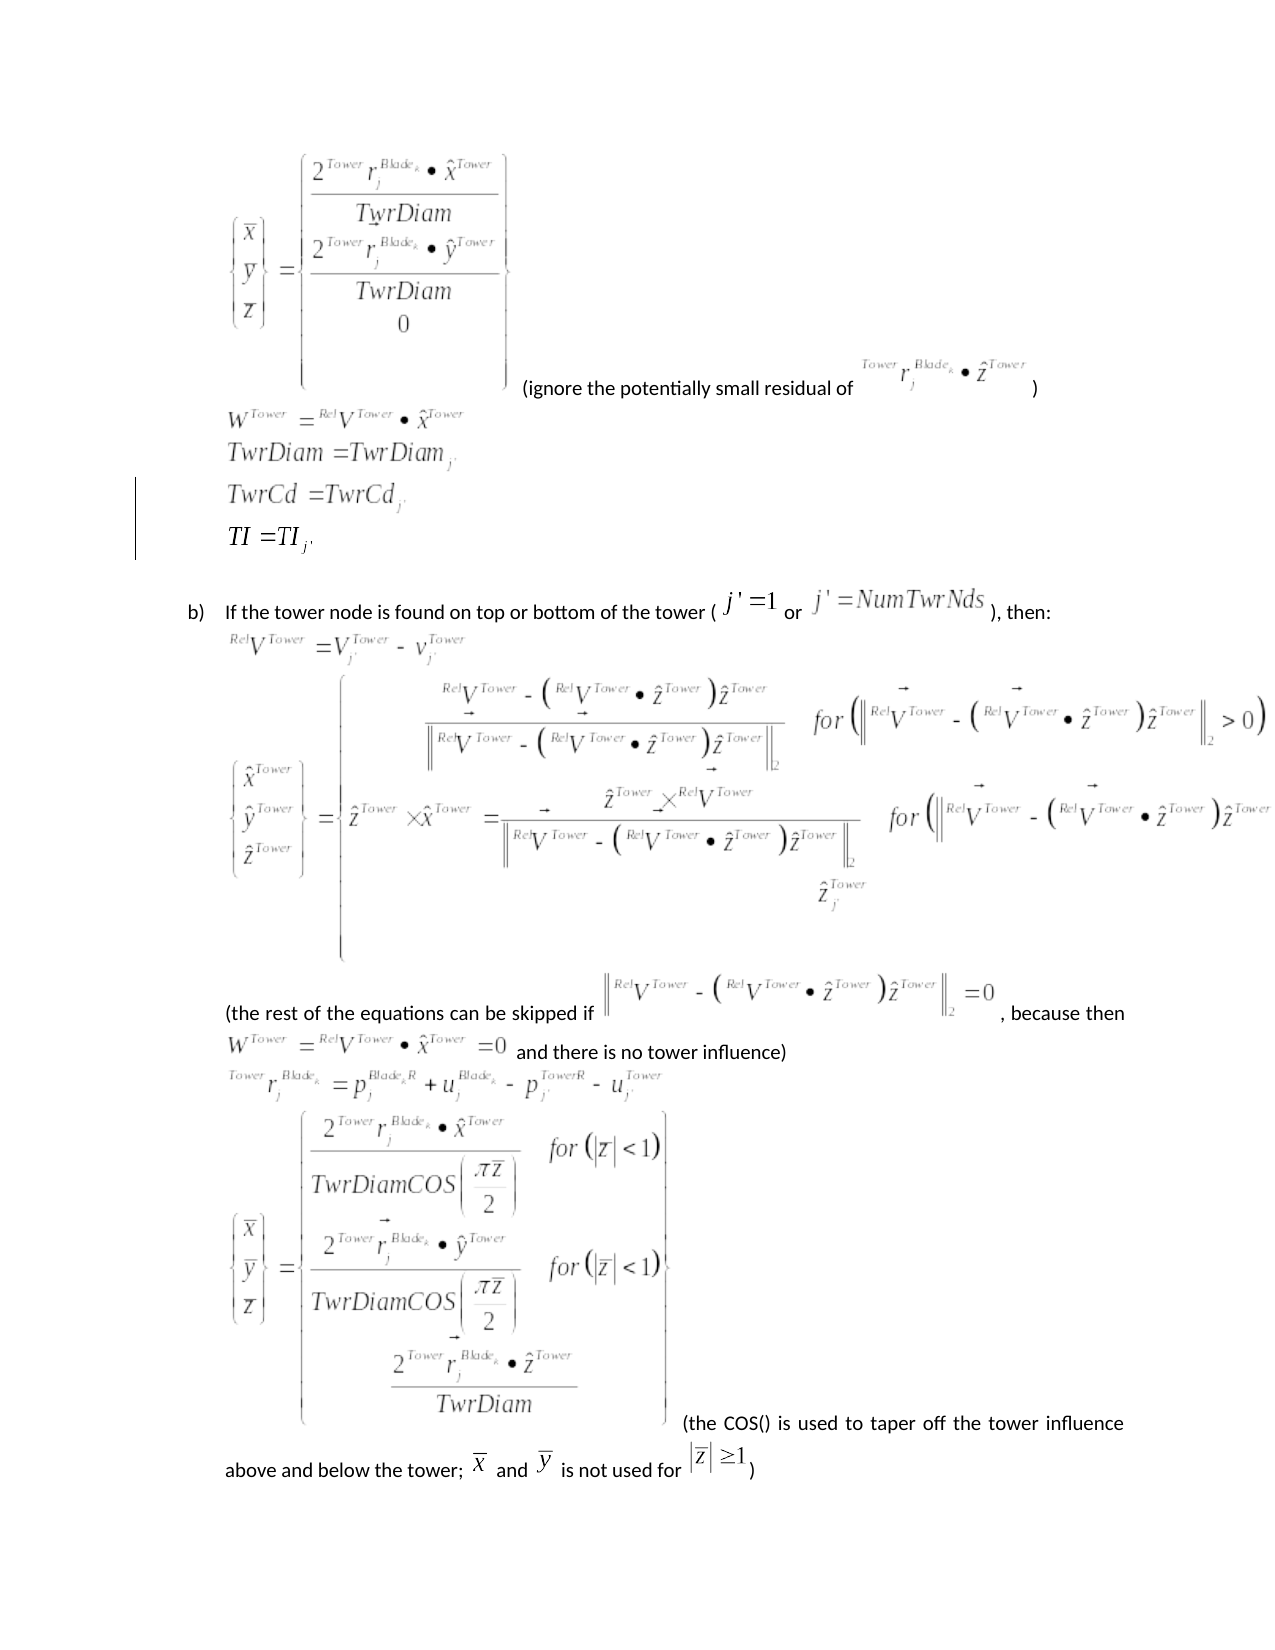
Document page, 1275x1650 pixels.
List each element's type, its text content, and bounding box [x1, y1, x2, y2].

text (ignore the potentially small residual of ) [187, 150, 1125, 401]
list If the tower node is found on top or bottom of the tower ( or ), then: [187, 586, 1125, 625]
text (the COS() is used to taper off the tower influence above and below the tower; and is not used for ) [225, 1107, 1125, 1482]
text (the rest of the equations can be skipped if , because then and there is no tower influence) [225, 671, 1125, 1065]
